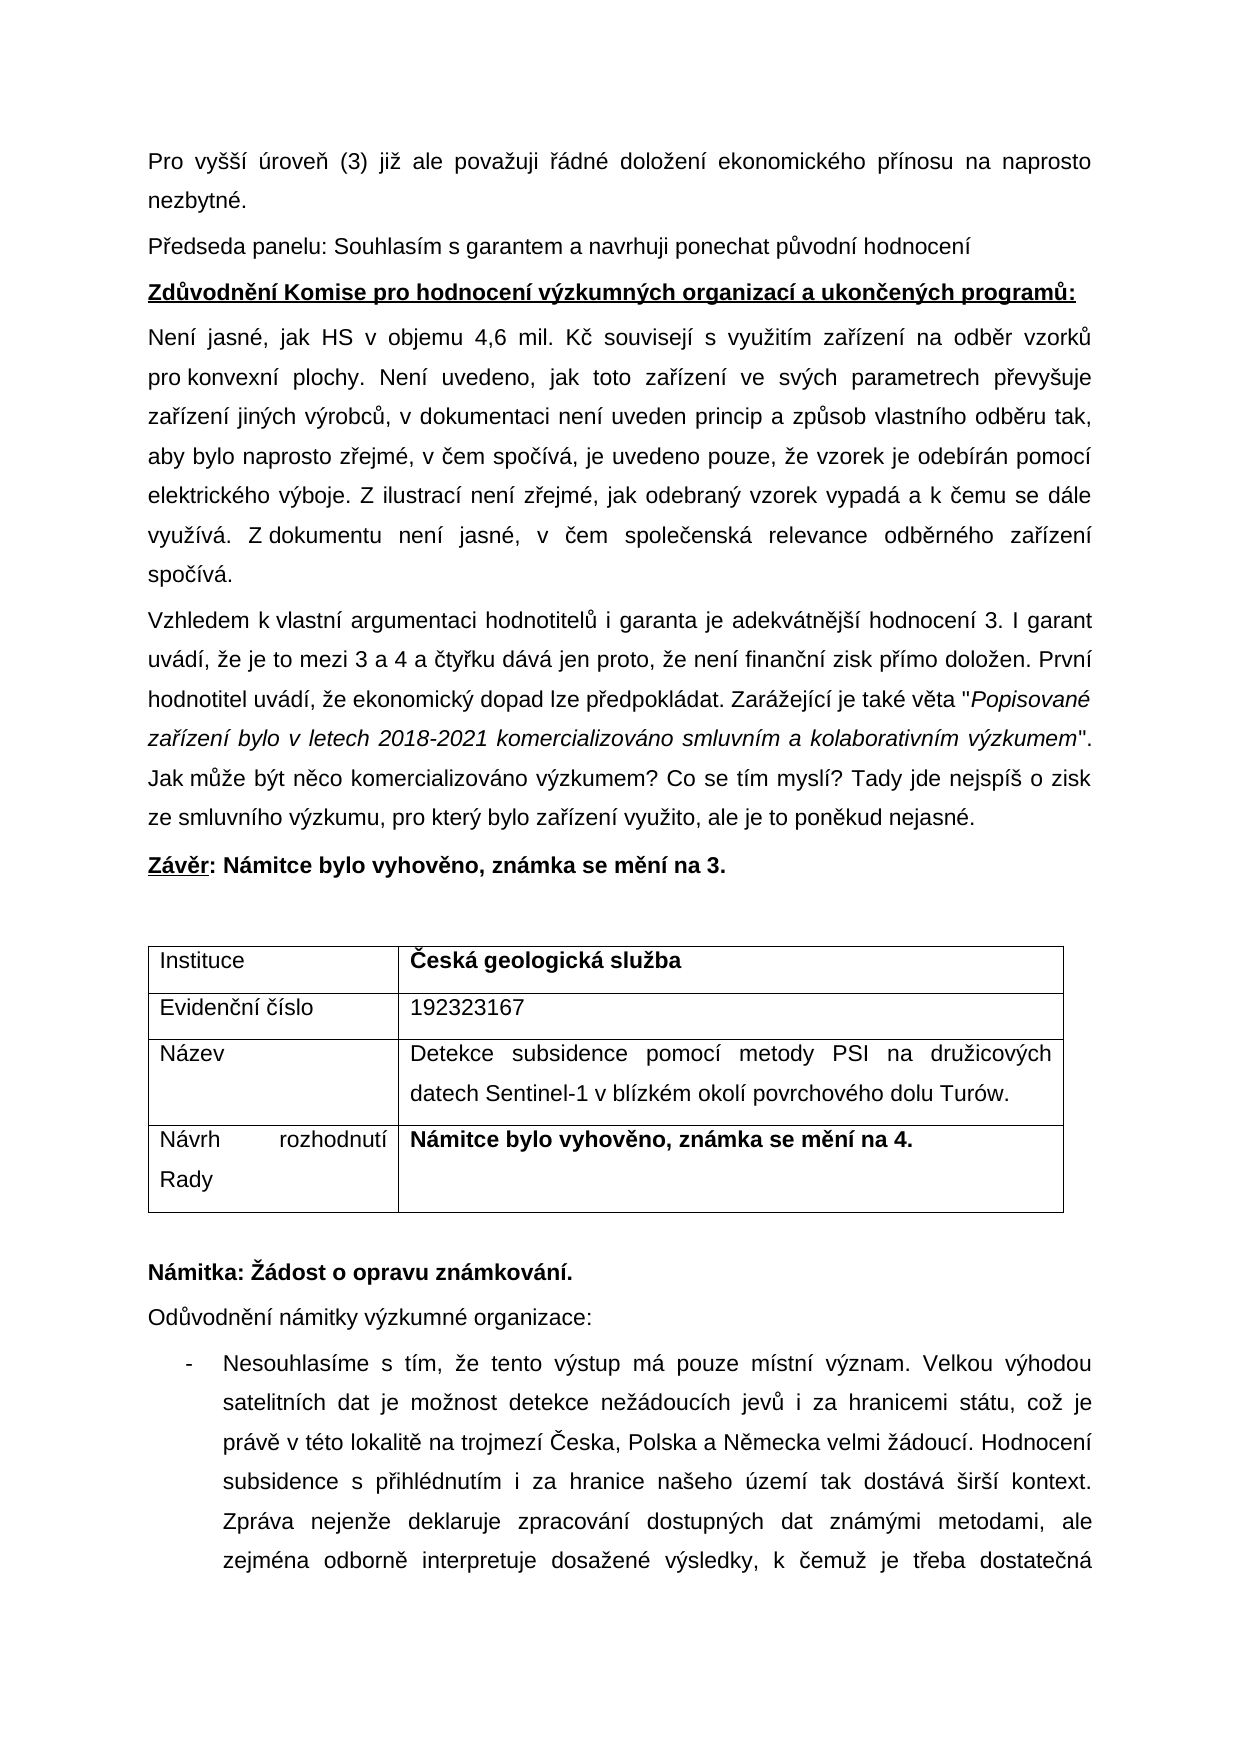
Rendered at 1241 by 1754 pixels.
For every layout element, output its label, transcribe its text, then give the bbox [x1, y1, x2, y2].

table_cell Detekce subsidence pomocí metody PSI na družicových datech Sentinel-1 v blízkém okolí povrchového dolu Turów. [399, 1040, 1063, 1125]
table_cell Návrh rozhodnutí Rady [149, 1126, 398, 1212]
text Námitka: Žádost o opravu známkování. [148, 1258, 1093, 1285]
text Odůvodnění námitky výzkumné organizace: [148, 1304, 1093, 1331]
text Není jasné, jak HS v objemu 4,6 mil. Kč souvisejí s využitím zařízení na odběr vzorků pro konvexní plochy. Není uvedeno, jak toto zařízení ve svých parametrech převyšuje zařízení jiných výrobců, v dokumentaci není uveden princip a způsob vlastního odběru tak, aby bylo naprosto zřejmé, v čem spočívá, je uvedeno pouze, že vzorek je odebírán pomocí elektrického výboje. Z ilustrací není zřejmé, jak odebraný vzorek vypadá a k čemu se dále využívá. Z dokumentu není jasné, v čem společenská relevance odběrného zařízení spočívá. [148, 324, 1093, 587]
text Vzhledem k vlastní argumentaci hodnotitelů i garanta je adekvátnější hodnocení 3. I garant uvádí, že je to mezi 3 a 4 a čtyřku dává jen proto, že není finanční zisk přímo doložen. První hodnotitel uvádí, že ekonomický dopad lze předpokládat. Zarážející je také věta "Popisované zařízení bylo v letech 2018-2021 komercializováno smluvním a kolaborativním výzkumem". Jak může být něco komercializováno výzkumem? Co se tím myslí? Tady jde nejspíš o zisk ze smluvního výzkumu, pro který bylo zařízení využito, ale je to poněkud nejasné. [148, 607, 1093, 831]
text Zdůvodnění Komise pro hodnocení výzkumných organizací a ukončených programů: [148, 278, 1093, 305]
table_header Instituce [149, 947, 398, 992]
table_cell 192323167 [399, 994, 1063, 1039]
text Závěr: Námitce bylo vyhověno, známka se mění na 3. [139, 850, 1101, 878]
table_cell Název [149, 1040, 398, 1125]
table_header Česká geologická služba [399, 947, 1063, 992]
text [148, 148, 1093, 213]
text Předseda panelu: Souhlasím s garantem a navrhuji ponechat původní hodnocení [148, 233, 1093, 259]
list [185, 1350, 1093, 1574]
table_cell Námitce bylo vyhověno, známka se mění na 4. [399, 1126, 1063, 1212]
table_cell Evidenční číslo [149, 994, 398, 1039]
